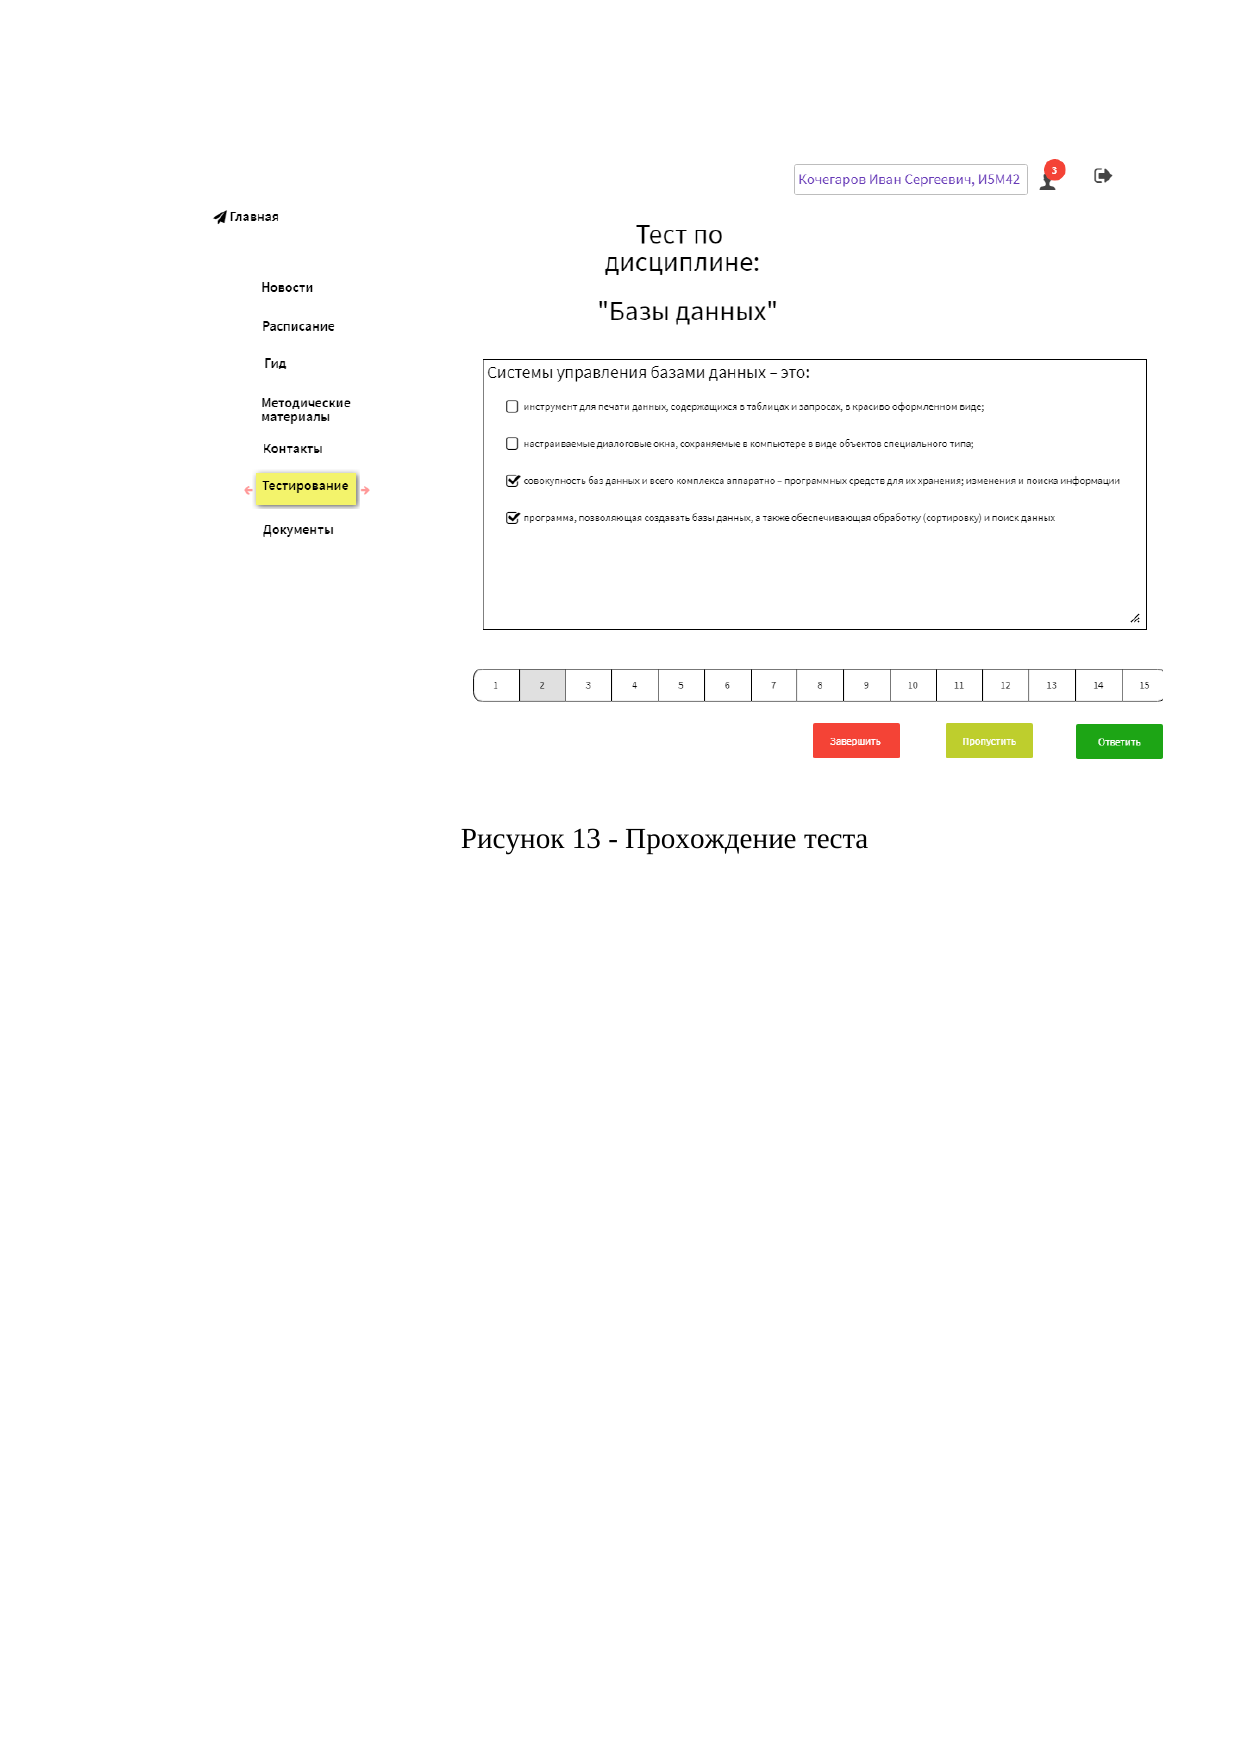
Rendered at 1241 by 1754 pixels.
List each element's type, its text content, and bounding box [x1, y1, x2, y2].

picture [177, 118, 1240, 789]
